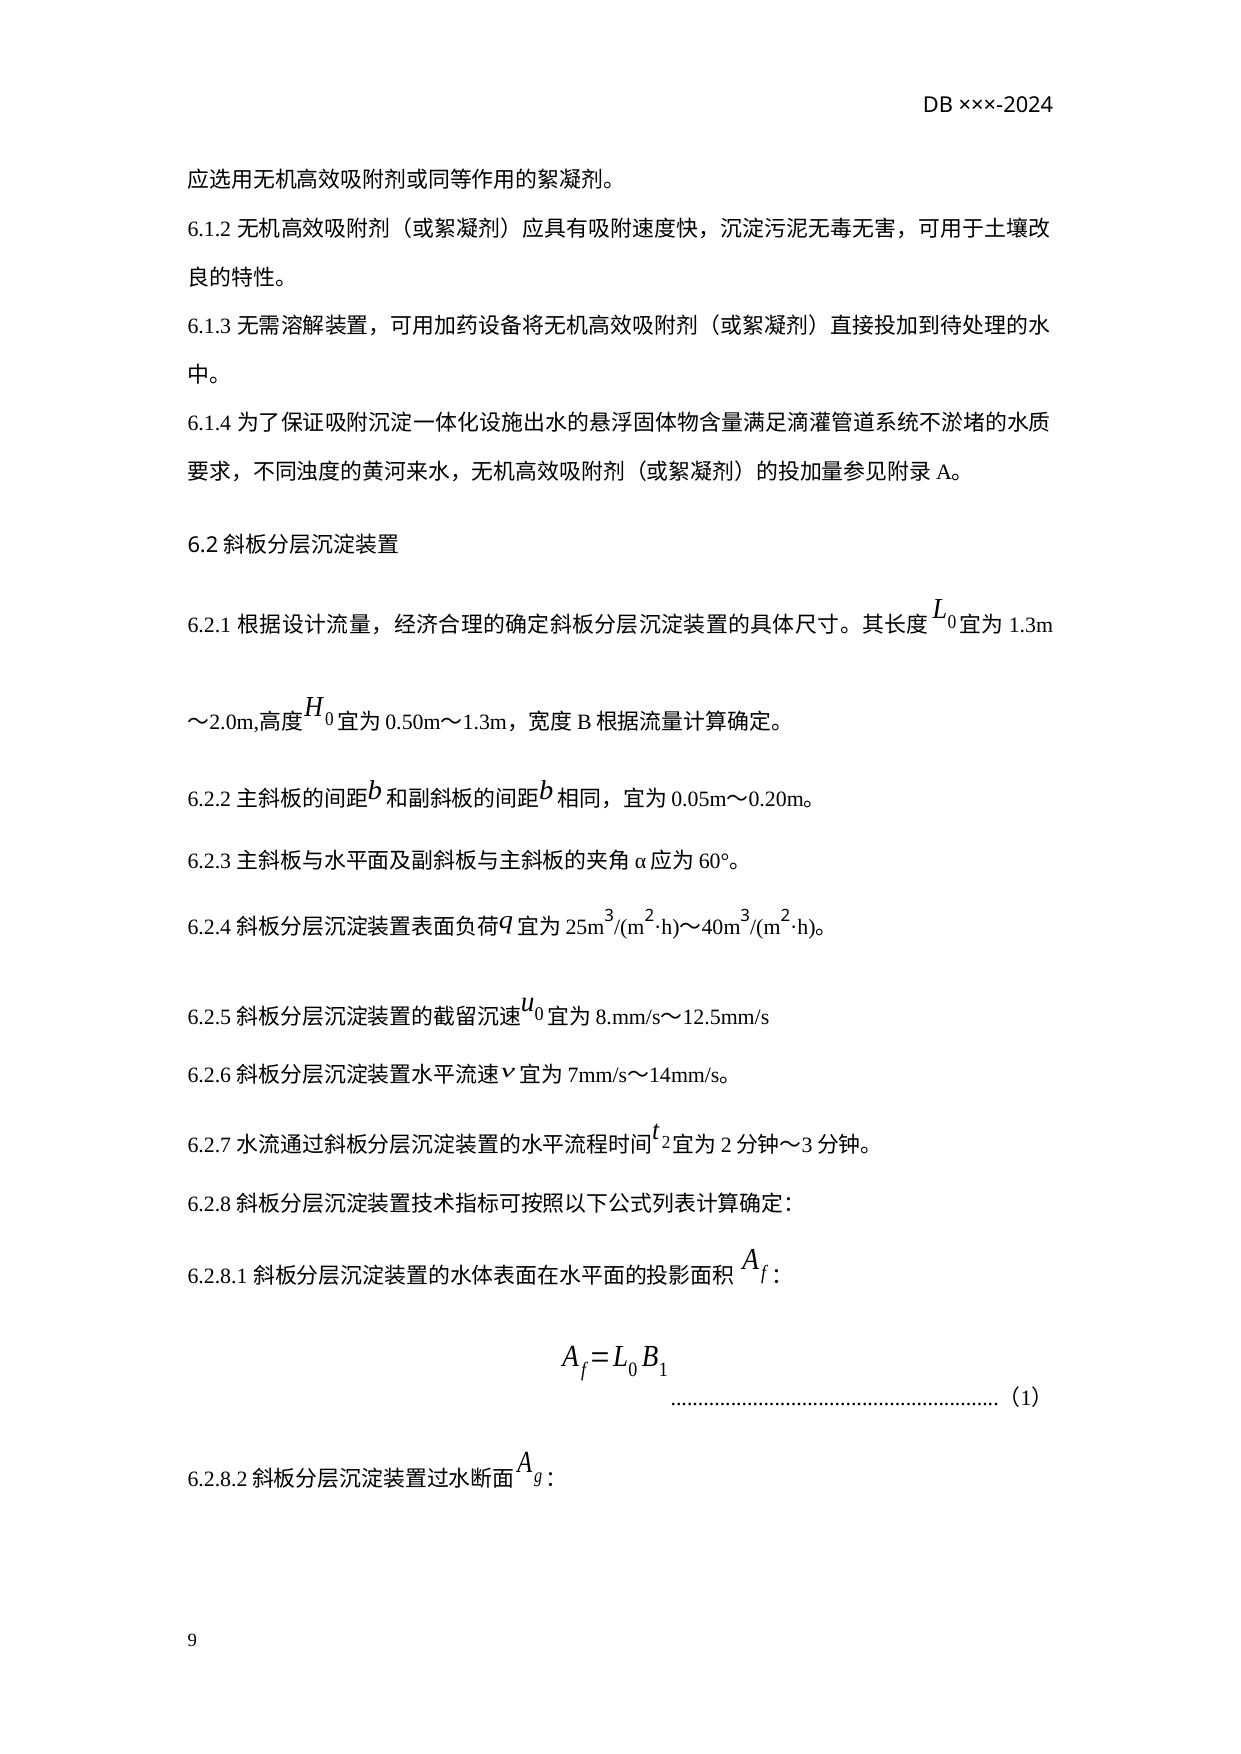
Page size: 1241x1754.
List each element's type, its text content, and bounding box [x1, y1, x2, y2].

text 6.2.8 斜板分层沉淀装置技术指标可按照以下公式列表计算确定： [187, 1186, 1053, 1218]
text 6.2.8.2斜板分层沉淀装置过水断面： [187, 1437, 1053, 1502]
text 6.2 斜板分层沉淀装置 [187, 527, 1053, 558]
text 6.1.3 无需溶解装置，可用加药设备将无机高效吸附剂（或絮凝剂）直接投加到待处理的水中。 [187, 307, 1053, 389]
text 6.2.7 水流通过斜板分层沉淀装置的水平流程时间宜为2分钟～3分钟。 [187, 1105, 1053, 1170]
text 6.1.2 无机高效吸附剂（或絮凝剂）应具有吸附速度快，沉淀污泥无毒无害，可用于土壤改良的特性。 [187, 210, 1053, 292]
text 6.2.2 主斜板的间距和副斜板的间距相同，宜为0.05m～0.20m。 [187, 762, 1053, 827]
text 6.2.3 主斜板与水平面及副斜板与主斜板的夹角α应为60°。 [187, 842, 1053, 875]
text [187, 162, 1053, 194]
text ............................................................（1） [187, 1340, 1053, 1412]
text 6.2.6 斜板分层沉淀装置水平流速宜为7mm/s～14mm/s。 [187, 1056, 1053, 1089]
text 6.2.4 斜板分层沉淀装置表面负荷宜为25m3/(m2·h)～40m3/(m2·h)。 [187, 891, 1053, 956]
text 6.2.1 根据设计流量，经济合理的确定斜板分层沉淀装置的具体尺寸。其长度宜为1.3m～2.0m,高度宜为0.50m～1.3m，宽度B根据流量计算确定。 [187, 583, 1053, 746]
text 6.1.4 为了保证吸附沉淀一体化设施出水的悬浮固体物含量满足滴灌管道系统不淤堵的水质要求，不同浊度的黄河来水，无机高效吸附剂（或絮凝剂）的投加量参见附录 A。 [187, 404, 1053, 486]
text 6.2.8.1 斜板分层沉淀装置的水体表面在水平面的投影面积 ： [187, 1234, 1053, 1299]
text 6.2.5 斜板分层沉淀装置的截留沉速宜为8.mm/s～12.5mm/s [187, 976, 1053, 1041]
